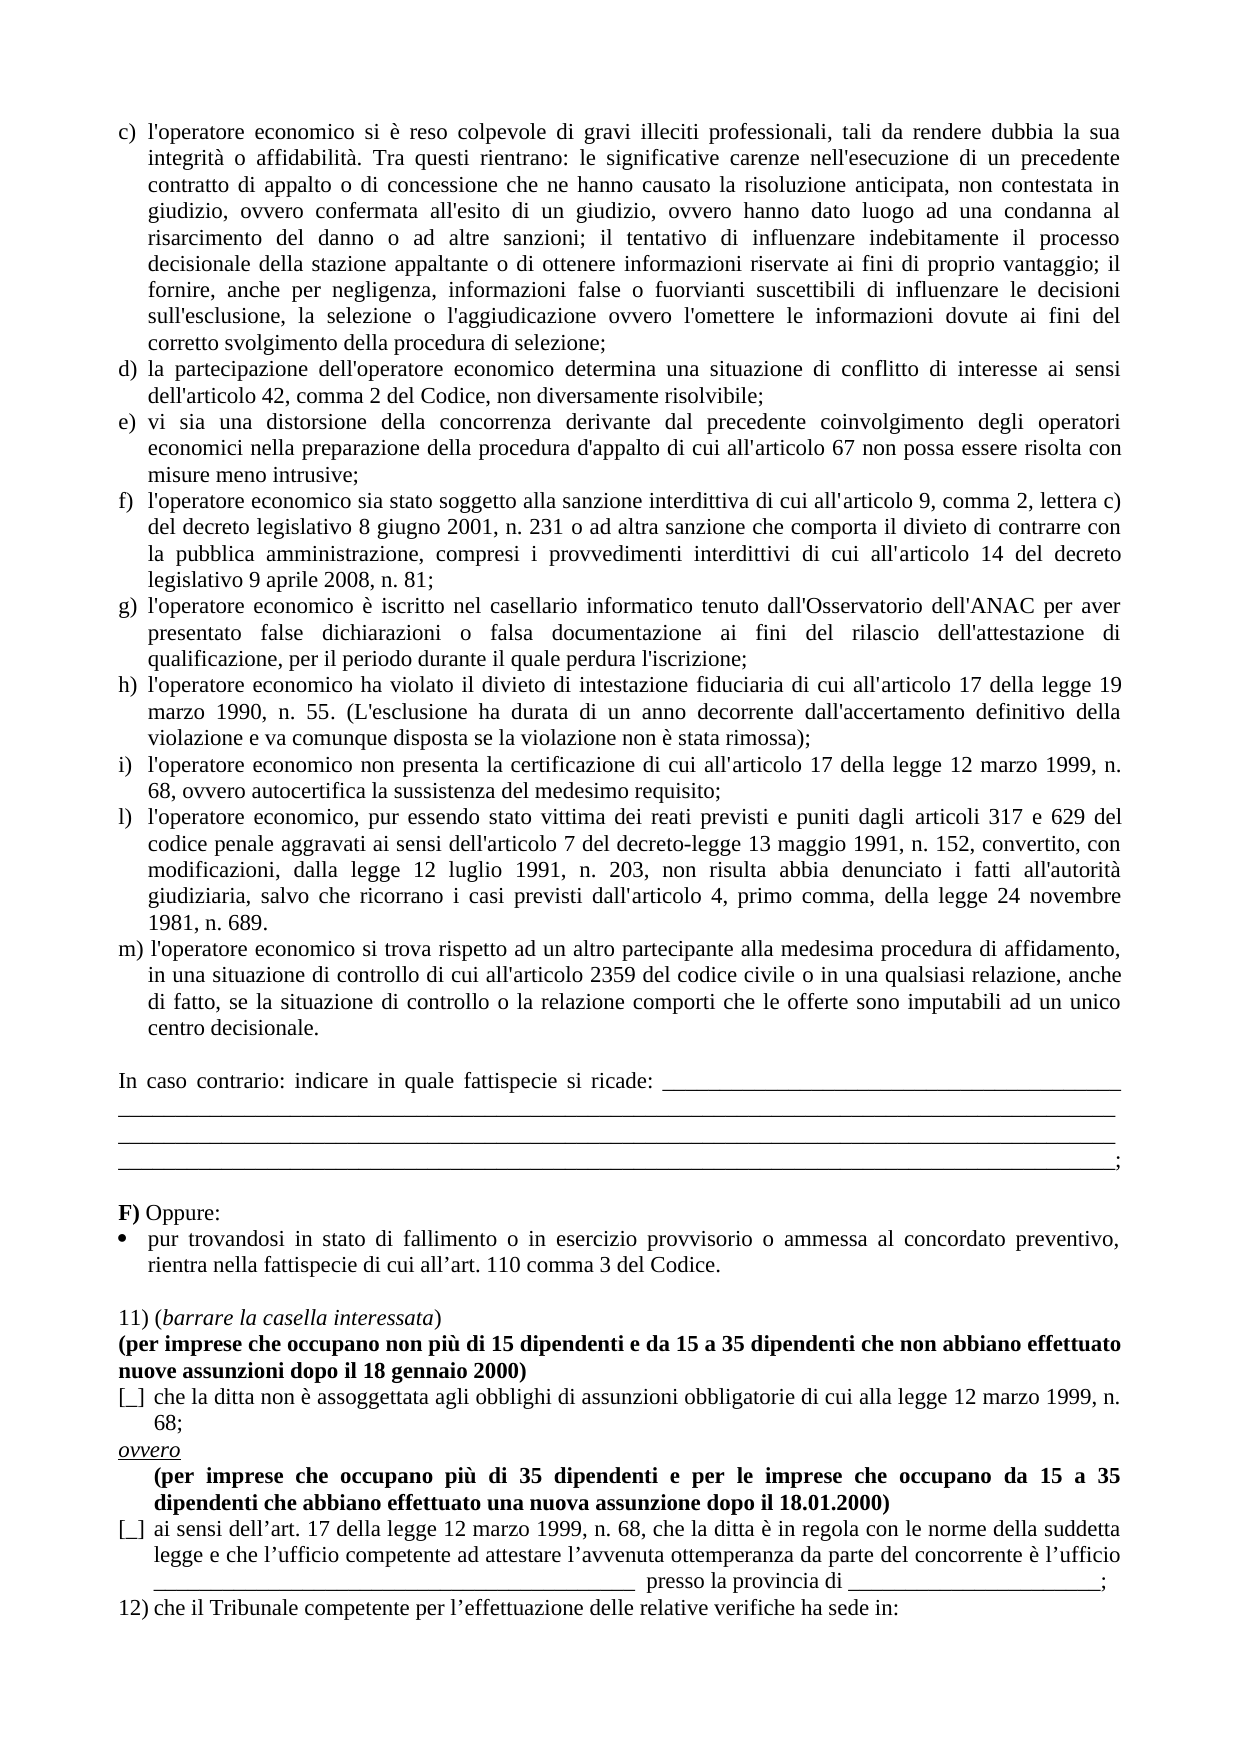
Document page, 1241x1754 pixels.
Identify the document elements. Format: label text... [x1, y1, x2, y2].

text 12) che il Tribunale competente per l’effettuazione delle relative verifiche ha sede in: [118, 1594, 1122, 1620]
text l) l'operatore economico, pur essendo stato vittima dei reati previsti e puniti dagli articoli 317 e 629 del codice penale aggravati ai sensi dell'articolo 7 del decreto-legge 13 maggio 1991, n. 152, convertito, con modificazioni, dalla legge 12 luglio 1991, n. 203, non risulta abbia denunciato i fatti all'autorità giudiziaria, salvo che ricorrano i casi previsti dall'articolo 4, primo comma, della legge 24 novembre 1981, n. 689. [118, 803, 1122, 935]
text d) la partecipazione dell'operatore economico determina una situazione di conflitto di interesse ai sensi dell'articolo 42, comma 2 del Codice, non diversamente risolvibile; [118, 355, 1122, 408]
text (per imprese che occupano non più di 15 dipendenti e da 15 a 35 dipendenti che non abbiano effettuato nuove assunzioni dopo il 18 gennaio 2000) [118, 1330, 1122, 1383]
text f) l'operatore economico sia stato soggetto alla sanzione interdittiva di cui all'articolo 9, comma 2, lettera c) del decreto legislativo 8 giugno 2001, n. 231 o ad altra sanzione che comporta il divieto di contrarre con la pubblica amministrazione, compresi i provvedimenti interdittivi di cui all'articolo 14 del decreto legislativo 9 aprile 2008, n. 81; [118, 487, 1122, 592]
text 11) (barrare la casella interessata) [118, 1304, 1122, 1330]
text e) vi sia una distorsione della concorrenza derivante dal precedente coinvolgimento degli operatori economici nella preparazione della procedura d'appalto di cui all'articolo 67 non possa essere risolta con misure meno intrusive; [118, 408, 1122, 487]
text In caso contrario: indicare in quale fattispecie si ricade: ________________________________________ _____________________________________________________________________________________________________________________________________________________________________________________________________________________________________________________________________; [118, 1067, 1122, 1172]
text h) l'operatore economico ha violato il divieto di intestazione fiduciaria di cui all'articolo 17 della legge 19 marzo 1990, n. 55. (L'esclusione ha durata di un anno decorrente dall'accertamento definitivo della violazione e va comunque disposta se la violazione non è stata rimossa); [118, 672, 1122, 751]
text c) l'operatore economico si è reso colpevole di gravi illeciti professionali, tali da rendere dubbia la sua integrità o affidabilità. Tra questi rientrano: le significative carenze nell'esecuzione di un precedente contratto di appalto o di concessione che ne hanno causato la risoluzione anticipata, non contestata in giudizio, ovvero confermata all'esito di un giudizio, ovvero hanno dato luogo ad una condanna al risarcimento del danno o ad altre sanzioni; il tentativo di influenzare indebitamente il processo decisionale della stazione appaltante o di ottenere informazioni riservate ai fini di proprio vantaggio; il fornire, anche per negligenza, informazioni false o fuorvianti suscettibili di influenzare le decisioni sull'esclusione, la selezione o l'aggiudicazione ovvero l'omettere le informazioni dovute ai fini del corretto svolgimento della procedura di selezione; [118, 118, 1122, 355]
text [_] ai sensi dell’art. 17 della legge 12 marzo 1999, n. 68, che la ditta è in regola con le norme della suddetta legge e che l’ufficio competente ad attestare l’avvenuta ottemperanza da parte del concorrente è l’ufficio __________________________________________ presso la provincia di ______________________; [118, 1515, 1122, 1594]
text [_] che la ditta non è assoggettata agli obblighi di assunzioni obbligatorie di cui alla legge 12 marzo 1999, n. 68; [118, 1383, 1122, 1436]
text ovvero [118, 1436, 1122, 1462]
text F) Oppure: [118, 1199, 1122, 1225]
list pur trovandosi in stato di fallimento o in esercizio provvisorio o ammessa al concordato preventivo, rientra nella fattispecie di cui all’art. 110 comma 3 del Codice. [118, 1225, 1122, 1278]
text m) l'operatore economico si trova rispetto ad un altro partecipante alla medesima procedura di affidamento, in una situazione di controllo di cui all'articolo 2359 del codice civile o in una qualsiasi relazione, anche di fatto, se la situazione di controllo o la relazione comporti che le offerte sono imputabili ad un unico centro decisionale. [118, 935, 1122, 1041]
text i) l'operatore economico non presenta la certificazione di cui all'articolo 17 della legge 12 marzo 1999, n. 68, ovvero autocertifica la sussistenza del medesimo requisito; [118, 751, 1122, 803]
text g) l'operatore economico è iscritto nel casellario informatico tenuto dall'Osservatorio dell'ANAC per aver presentato false dichiarazioni o falsa documentazione ai fini del rilascio dell'attestazione di qualificazione, per il periodo durante il quale perdura l'iscrizione; [118, 592, 1122, 672]
text (per imprese che occupano più di 35 dipendenti e per le imprese che occupano da 15 a 35 dipendenti che abbiano effettuato una nuova assunzione dopo il 18.01.2000) [118, 1462, 1122, 1515]
